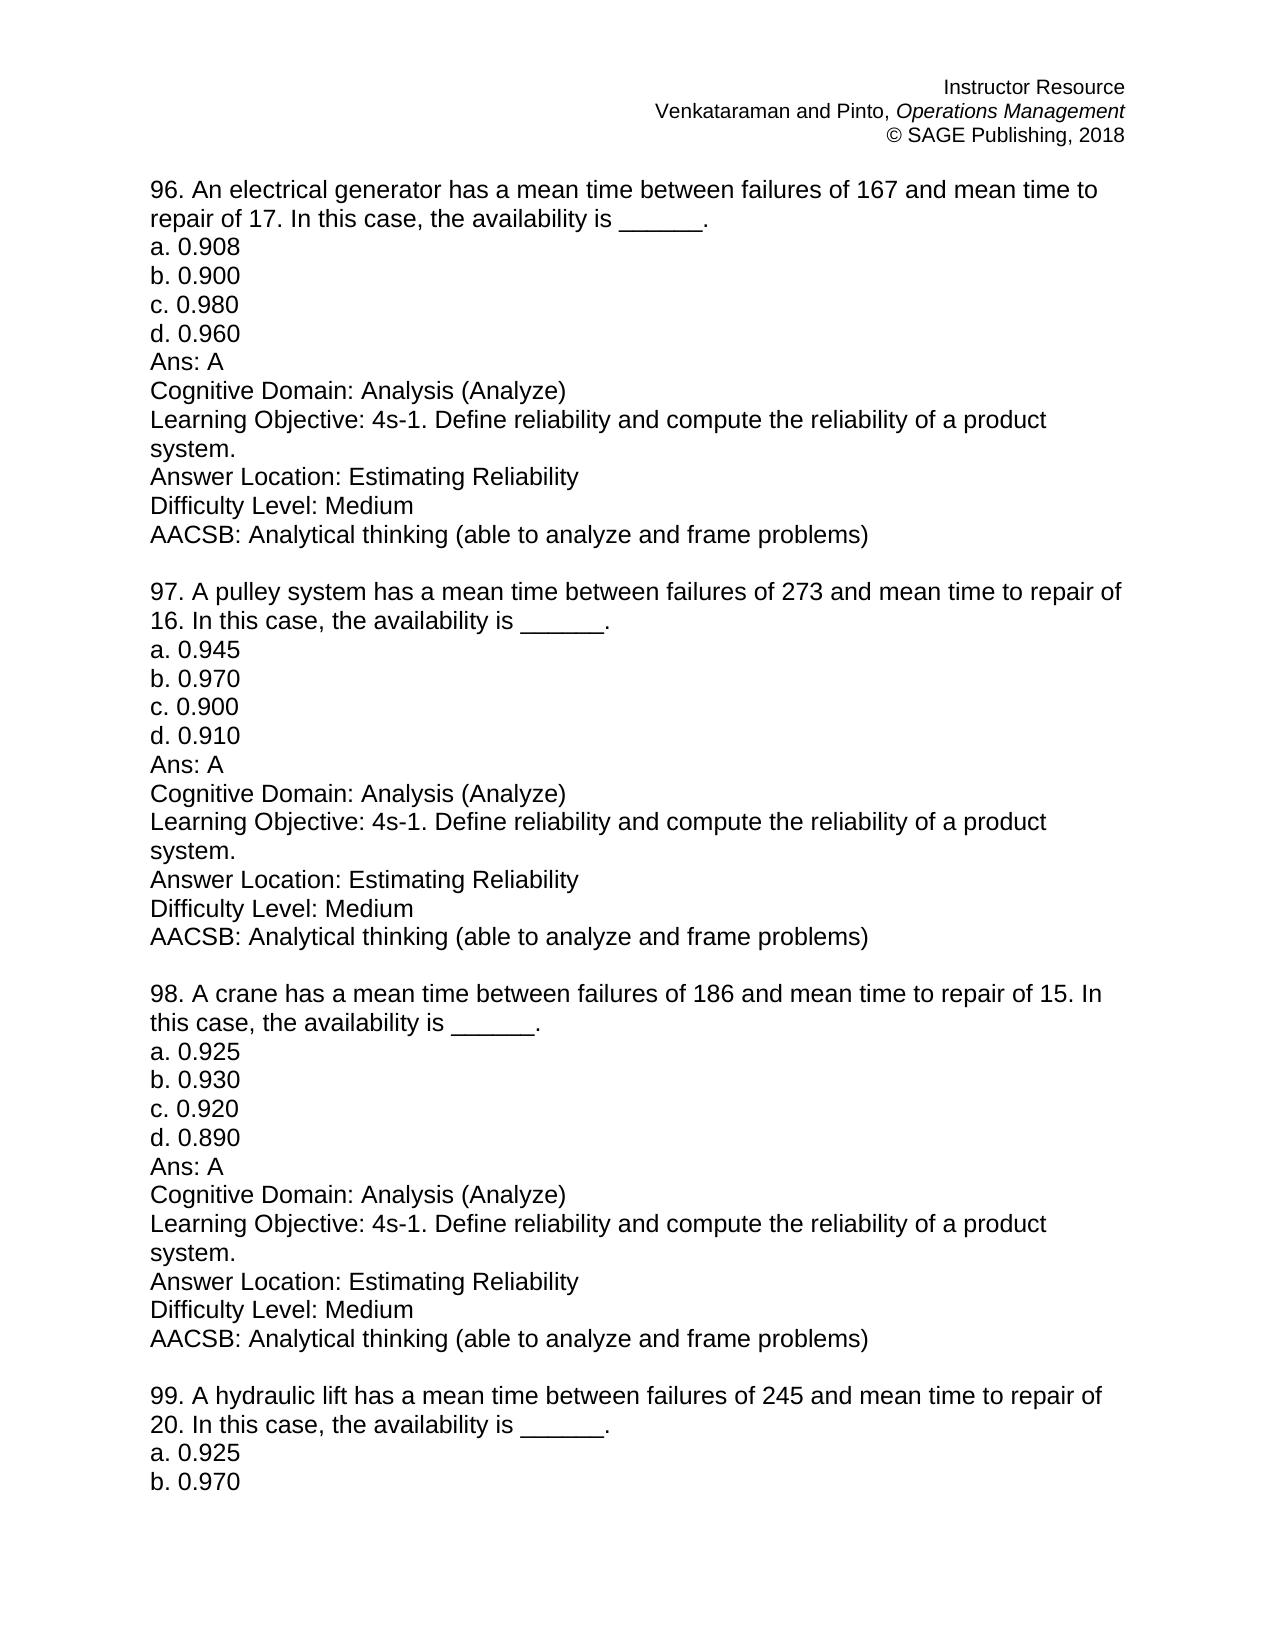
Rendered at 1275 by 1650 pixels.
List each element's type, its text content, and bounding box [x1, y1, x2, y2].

text b. 0.900 [150, 261, 1125, 290]
text a. 0.945 [150, 635, 1125, 664]
text Answer Location: Estimating Reliability [150, 462, 1125, 491]
text Ans: A [150, 750, 1125, 779]
text b. 0.970 [150, 664, 1125, 692]
text Cognitive Domain: Analysis (Analyze) [150, 1180, 1125, 1209]
text 98. A crane has a mean time between failures of 186 and mean time to repair of 15. In this case, the availability is ______. [150, 979, 1125, 1037]
text c. 0.920 [150, 1094, 1125, 1123]
text Ans: A [150, 1152, 1125, 1180]
text d. 0.910 [150, 721, 1125, 750]
text AACSB: Analytical thinking (able to analyze and frame problems) [150, 922, 1125, 951]
text Answer Location: Estimating Reliability [150, 1267, 1125, 1295]
text Difficulty Level: Medium [150, 491, 1125, 520]
text d. 0.960 [150, 319, 1125, 347]
text c. 0.900 [150, 692, 1125, 721]
text Difficulty Level: Medium [150, 894, 1125, 922]
text AACSB: Analytical thinking (able to analyze and frame problems) [150, 1324, 1125, 1353]
text Answer Location: Estimating Reliability [150, 865, 1125, 894]
text Cognitive Domain: Analysis (Analyze) [150, 376, 1125, 405]
text b. 0.970 [150, 1467, 1125, 1496]
text a. 0.925 [150, 1438, 1125, 1467]
text Learning Objective: 4s-1. Define reliability and compute the reliability of a product system. [150, 807, 1125, 865]
text a. 0.908 [150, 232, 1125, 261]
text a. 0.925 [150, 1037, 1125, 1065]
text Difficulty Level: Medium [150, 1295, 1125, 1324]
text d. 0.890 [150, 1123, 1125, 1152]
text c. 0.980 [150, 290, 1125, 319]
text Learning Objective: 4s-1. Define reliability and compute the reliability of a product system. [150, 405, 1125, 462]
text Ans: A [150, 347, 1125, 376]
text Learning Objective: 4s-1. Define reliability and compute the reliability of a product system. [150, 1209, 1125, 1267]
text 97. A pulley system has a mean time between failures of 273 and mean time to repair of 16. In this case, the availability is ______. [150, 577, 1125, 635]
text 99. A hydraulic lift has a mean time between failures of 245 and mean time to repair of 20. In this case, the availability is ______. [150, 1381, 1125, 1438]
text AACSB: Analytical thinking (able to analyze and frame problems) [150, 520, 1125, 549]
text Cognitive Domain: Analysis (Analyze) [150, 779, 1125, 807]
text 96. An electrical generator has a mean time between failures of 167 and mean time to repair of 17. In this case, the availability is ______. [150, 175, 1125, 232]
text b. 0.930 [150, 1065, 1125, 1094]
